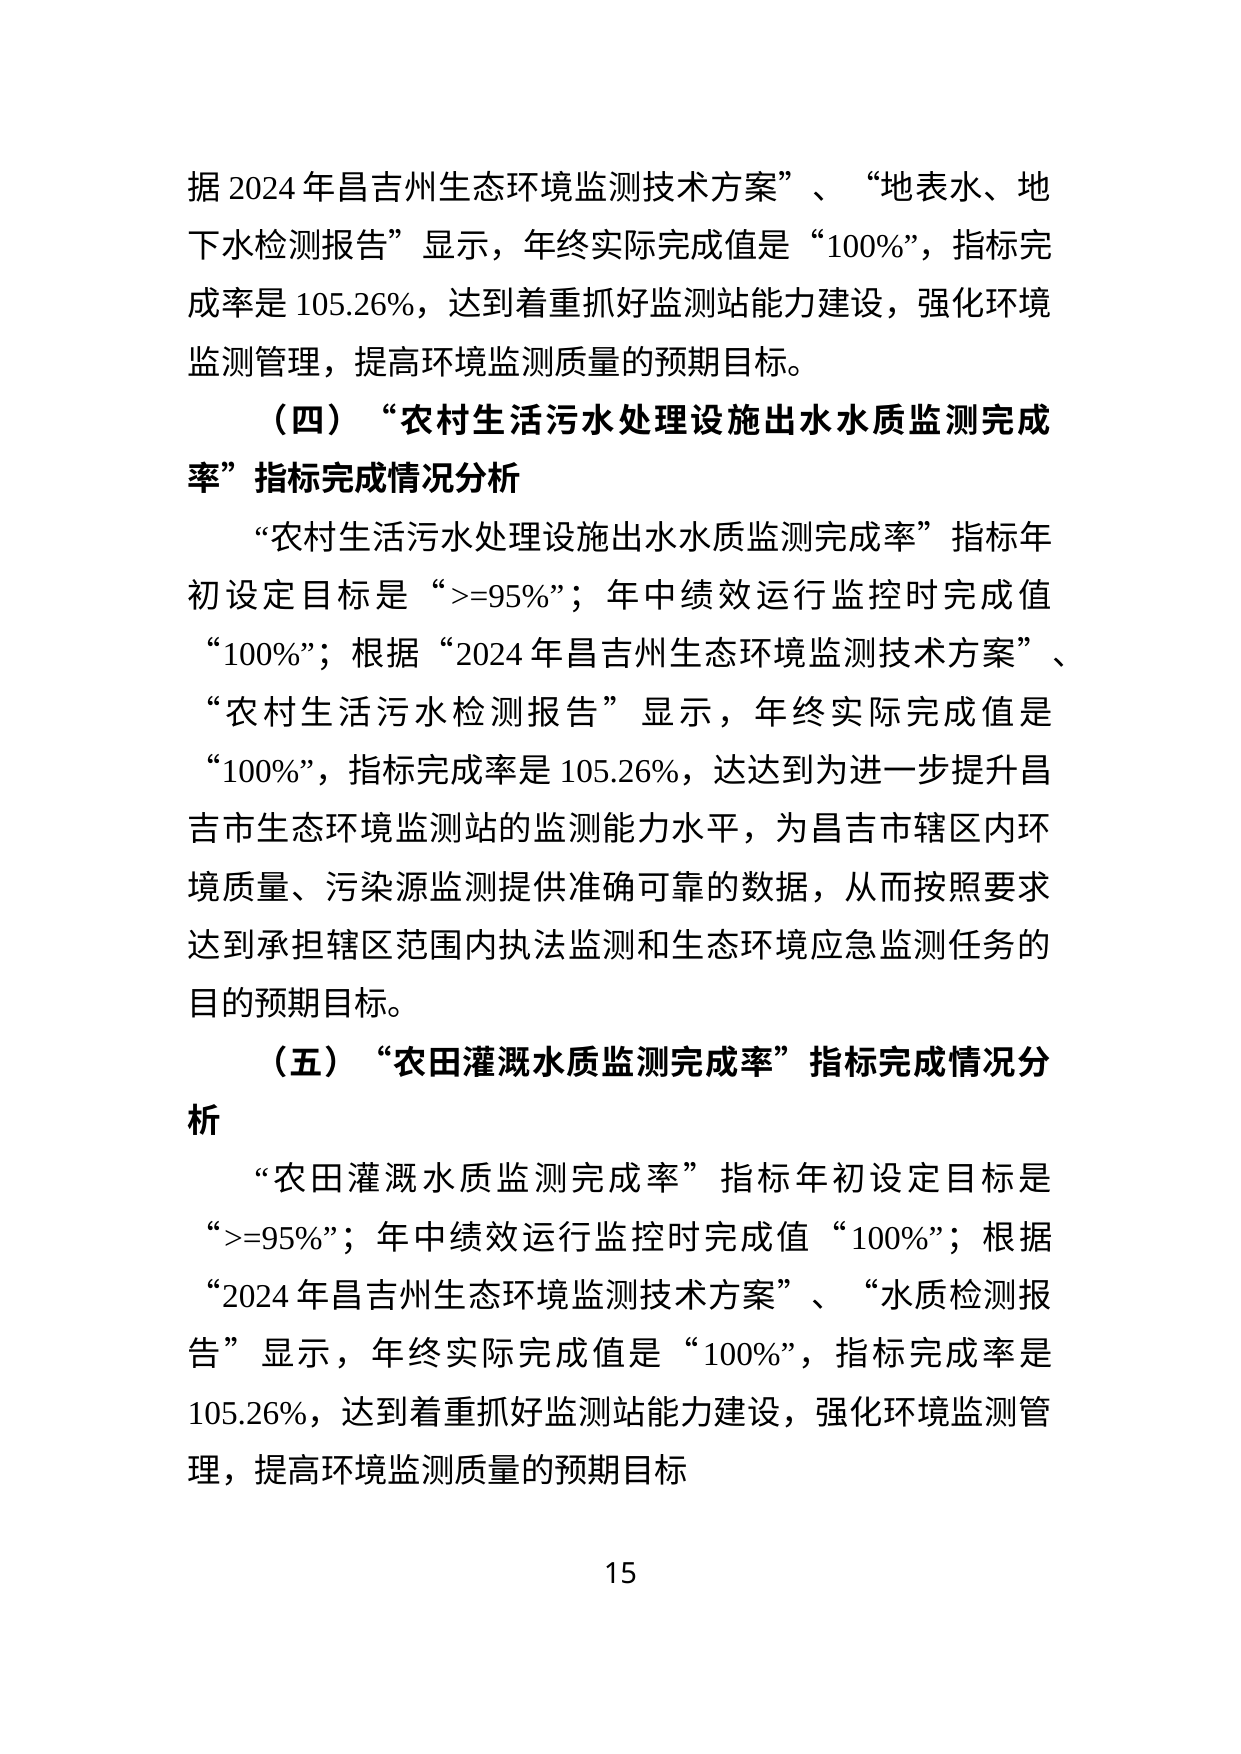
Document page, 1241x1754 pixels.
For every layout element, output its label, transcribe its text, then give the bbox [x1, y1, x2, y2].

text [187, 152, 1053, 386]
text “农田灌溉水质监测完成率”指标年初设定目标是“>=95%”；年中绩效运行监控时完成值“100%”；根据“2024年昌吉州生态环境监测技术方案”、“水质检测报告”显示，年终实际完成值是“100%”，指标完成率是105.26%，达到着重抓好监测站能力建设，强化环境监测管理，提高环境监测质量的预期目标 [187, 1144, 1053, 1494]
text “农村生活污水处理设施出水水质监测完成率”指标年初设定目标是“>=95%”；年中绩效运行监控时完成值“100%”；根据“2024年昌吉州生态环境监测技术方案”、“农村生活污水检测报告”显示，年终实际完成值是“100%”，指标完成率是105.26%，达达到为进一步提升昌吉市生态环境监测站的监测能力水平，为昌吉市辖区内环境质量、污染源监测提供准确可靠的数据，从而按照要求达到承担辖区范围内执法监测和生态环境应急监测任务的目的预期目标。 [187, 502, 1053, 1027]
text （四）“农村生活污水处理设施出水水质监测完成率”指标完成情况分析 [187, 386, 1053, 502]
text （五）“农田灌溉水质监测完成率”指标完成情况分析 [187, 1027, 1053, 1144]
